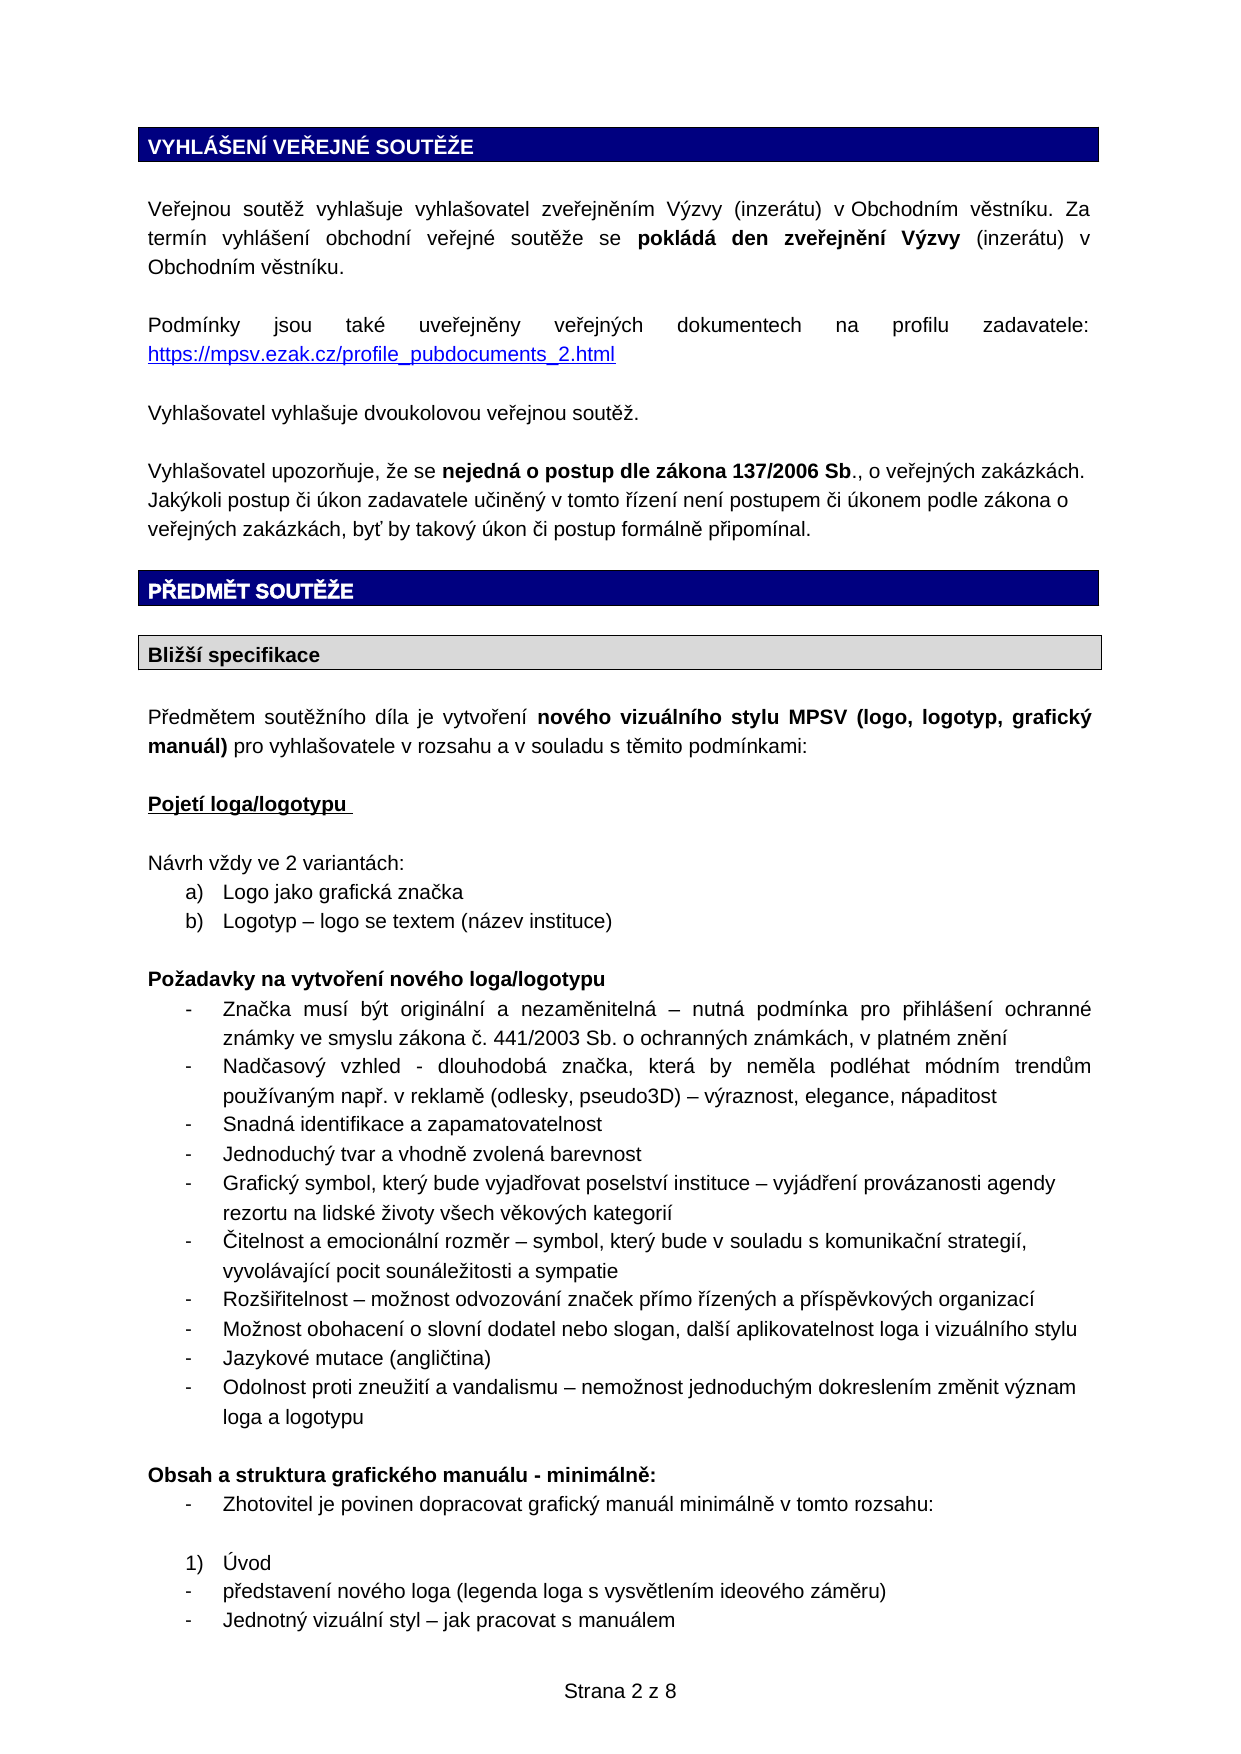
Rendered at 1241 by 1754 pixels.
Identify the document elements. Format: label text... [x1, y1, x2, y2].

list Jednotný vizuální styl – jak pracovat s manuálem [185, 1604, 1092, 1633]
text Veřejnou soutěž vyhlašuje vyhlašovatel zveřejněním Výzvy (inzerátu) v Obchodním věstníku. Za termín vyhlášení obchodní veřejné soutěže se pokládá den zveřejnění Výzvy (inzerátu) v Obchodním věstníku. [148, 191, 1090, 279]
list Rozšiřitelnost – možnost odvozování značek přímo řízených a příspěvkových organizací [185, 1283, 1092, 1312]
text Pojetí loga/logotypu [148, 787, 1092, 816]
list Logotyp – logo se textem (název instituce) [185, 904, 1092, 933]
text Předmětem soutěžního díla je vytvoření nového vizuálního stylu MPSV (logo, logotyp, grafický manuál) pro vyhlašovatele v rozsahu a v souladu s těmito podmínkami: [148, 699, 1092, 758]
list Grafický symbol, který bude vyjadřovat poselství instituce – vyjádření provázanosti agendy rezortu na lidské životy všech věkových kategorií [185, 1166, 1092, 1224]
list Logo jako grafická značka [185, 874, 1092, 904]
text Bližší specifikace [139, 636, 1101, 669]
text PŘEDMĚT SOUTĚŽE [139, 571, 1098, 605]
text Návrh vždy ve 2 variantách: [148, 845, 1092, 874]
text Požadavky na vytvoření nového loga/logotypu [148, 962, 1092, 991]
list Možnost obohacení o slovní dodatel nebo slogan, další aplikovatelnost loga i vizuálního stylu [185, 1312, 1092, 1341]
text VYHLÁŠENÍ VEŘEJNÉ SOUTĚŽE [139, 128, 1098, 161]
list Jazykové mutace (angličtina) [185, 1341, 1092, 1370]
list Čitelnost a emocionální rozměr – symbol, který bude v souladu s komunikační strategií, vyvolávající pocit sounáležitosti a sympatie [185, 1224, 1092, 1283]
list Odolnost proti zneužití a vandalismu – nemožnost jednoduchým dokreslením změnit význam loga a logotypu [185, 1370, 1092, 1429]
list Úvod [185, 1545, 1092, 1574]
text Podmínky jsou také uveřejněny veřejných dokumentech na profilu zadavatele: https://mpsv.ezak.cz/profile_pubdocuments_2.html [148, 308, 1090, 366]
list Snadná identifikace a zapamatovatelnost [185, 1108, 1092, 1137]
list Nadčasový vzhled - dlouhodobá značka, která by neměla podléhat módním trendům používaným např. v reklamě (odlesky, pseudo3D) – výraznost, elegance, nápaditost [185, 1049, 1092, 1108]
list Jednoduchý tvar a vhodně zvolená barevnost [185, 1137, 1092, 1166]
text Vyhlašovatel upozorňuje, že se nejedná o postup dle zákona 137/2006 Sb., o veřejných zakázkách. Jakýkoli postup či úkon zadavatele učiněný v tomto řízení není postupem či úkonem podle zákona o veřejných zakázkách, byť by takový úkon či postup formálně připomínal. [148, 454, 1092, 541]
text Vyhlašovatel vyhlašuje dvoukolovou veřejnou soutěž. [148, 395, 1092, 424]
list Zhotovitel je povinen dopracovat grafický manuál minimálně v tomto rozsahu: [185, 1487, 1092, 1516]
text Obsah a struktura grafického manuálu - minimálně: [148, 1458, 1092, 1487]
list Značka musí být originální a nezaměnitelná – nutná podmínka pro přihlášení ochranné známky ve smyslu zákona č. 441/2003 Sb. o ochranných známkách, v platném znění [185, 991, 1092, 1049]
list představení nového loga (legenda loga s vysvětlením ideového záměru) [185, 1574, 1092, 1604]
